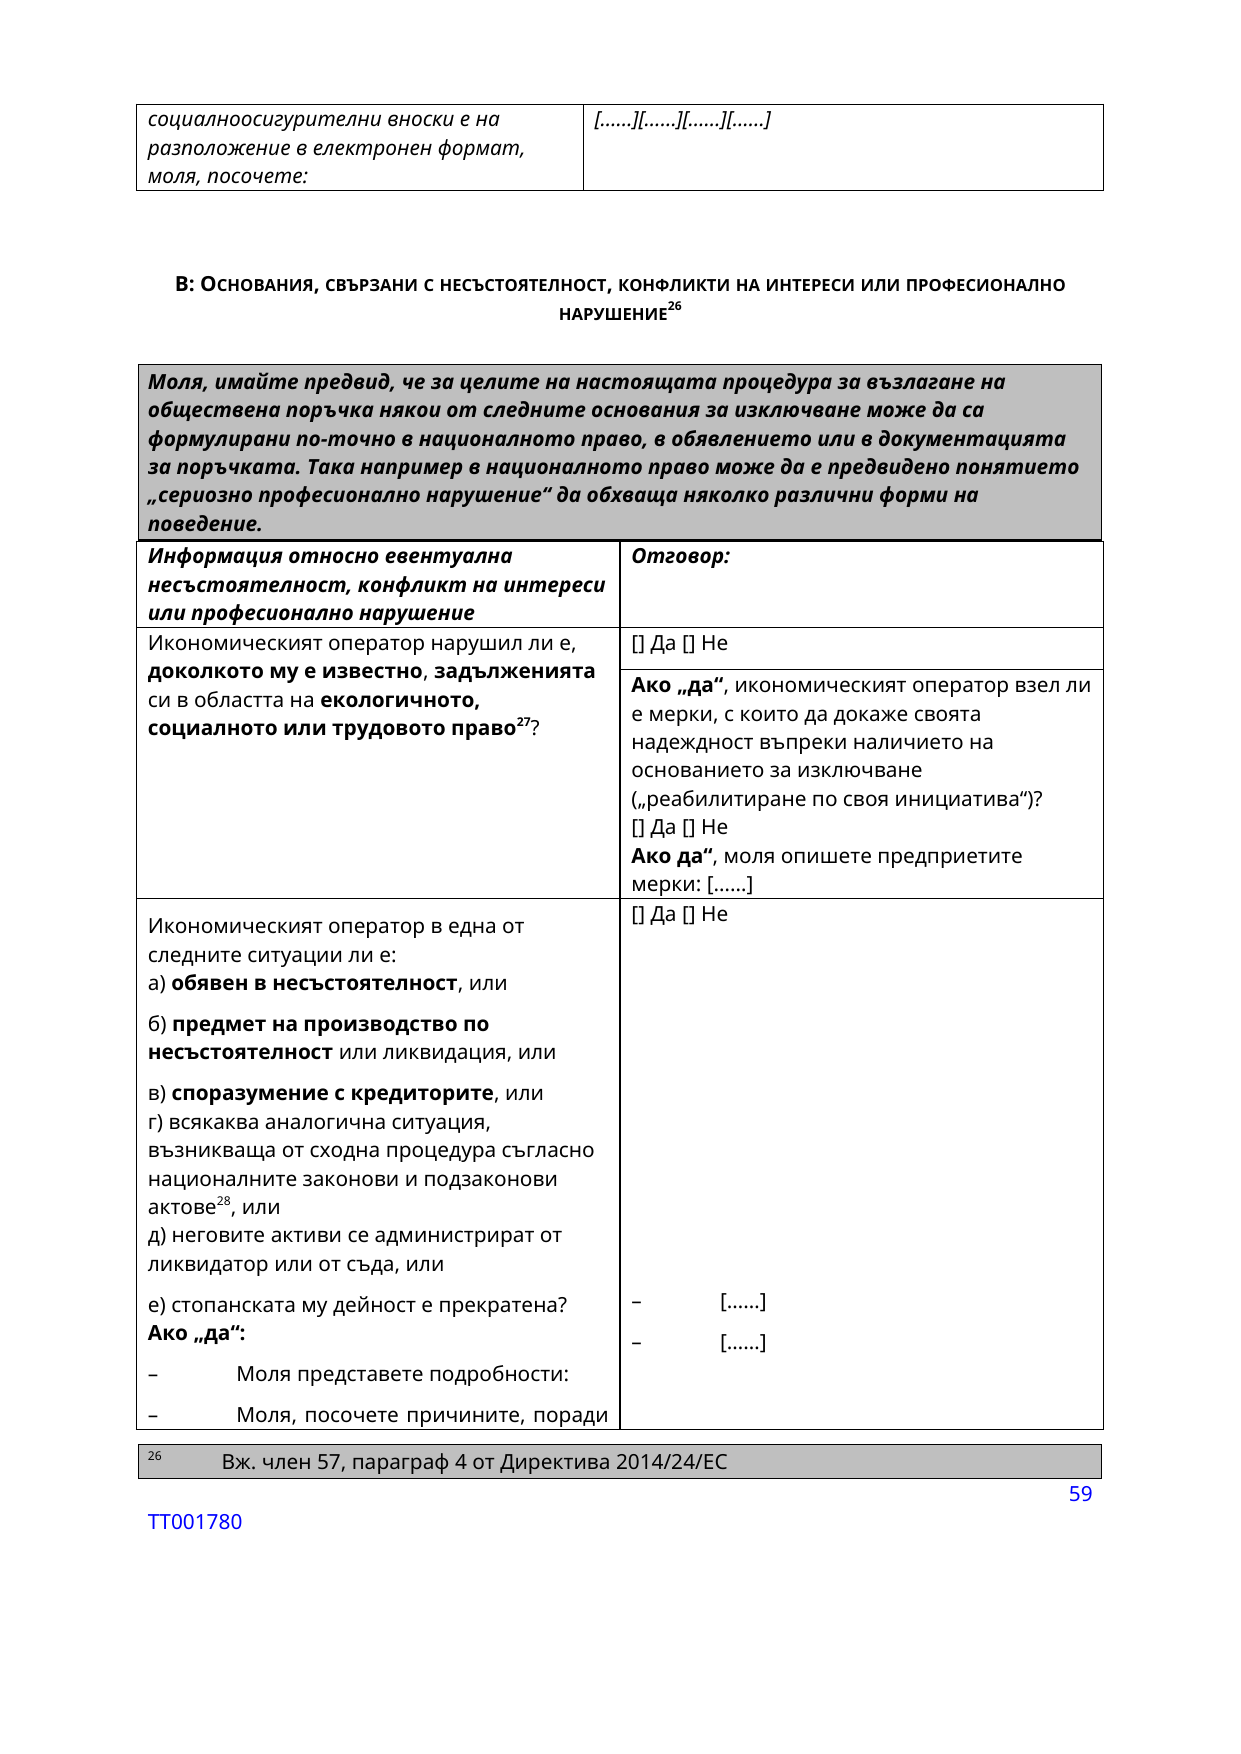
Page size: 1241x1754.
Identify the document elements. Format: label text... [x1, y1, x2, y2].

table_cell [621, 899, 1103, 1429]
table_header Информация относно евентуална несъстоятелност, конфликт на интереси или професионално нарушение [137, 542, 619, 627]
table_cell Икономическият оператор нарушил ли е, доколкото му е известно, задълженията си в областта на екологичното, социалното или трудовото право? [137, 628, 619, 898]
table_cell [] Да [] Не [621, 628, 1103, 669]
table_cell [137, 899, 619, 1429]
table_cell Ако „да“, икономическият оператор взел ли е мерки, с които да докаже своята надеждност въпреки наличието на основанието за изключване („реабилитиране по своя инициатива“)? [] Да [] Не Ако да“, моля опишете предприетите мерки: [……] [621, 670, 1103, 898]
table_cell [584, 105, 1103, 190]
text Моля, имайте предвид, че за целите на настоящата процедура за възлагане на обществена поръчка някои от следните основания за изключване може да са формулирани по-точно в националното право, в обявлението или в документацията за поръчката. Така например в националното право може да е предвидено понятието „сериозно професионално нарушение“ да обхваща няколко различни форми на поведение. [139, 365, 1101, 539]
table_header Отговор: [621, 542, 1103, 627]
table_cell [137, 105, 583, 190]
text В: Основания, свързани с несъстоятелност, конфликти на интереси или професионално нарушение [148, 269, 1092, 326]
